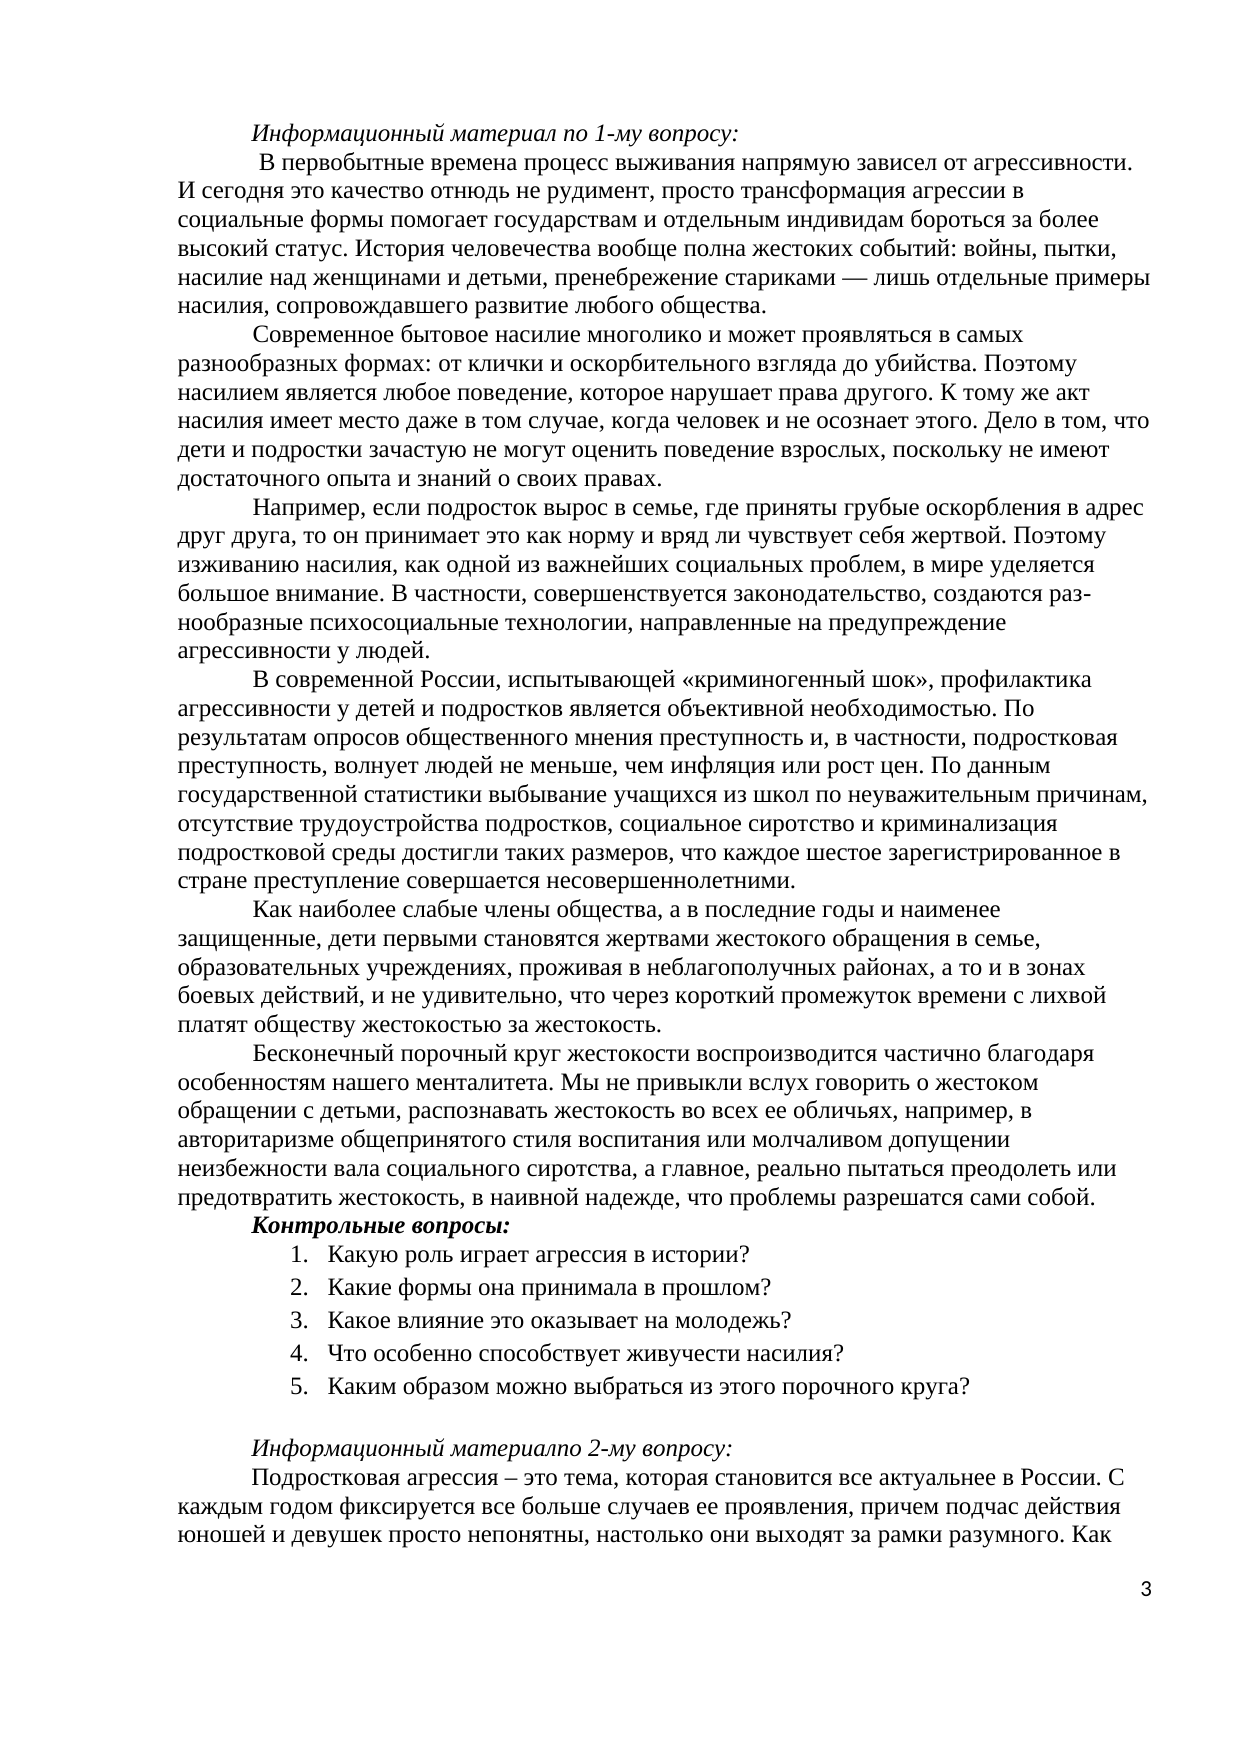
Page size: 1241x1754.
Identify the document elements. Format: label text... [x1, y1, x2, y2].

text Контрольные вопросы: [177, 1211, 1152, 1239]
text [177, 1462, 1152, 1548]
text Бесконечный порочный круг жестокости воспроизводится частично благодаря особенностям нашего менталитета. Мы не привыкли вслух говорить о жестоком обращении с детьми, распознавать жестокость во всех ее обличьях, например, в авторитаризме общепринятого стиля воспитания или молчаливом допущении неизбежности вала социального сиротства, а главное, реально пытаться преодолеть или предотвратить жестокость, в наивной надежде, что проблемы разрешатся сами собой. [177, 1038, 1152, 1211]
text Как наиболее слабые члены общества, а в последние годы и наименее защищенные, дети первыми становятся жертвами жестокого обращения в семье, образовательных учреждениях, проживая в неблагополучных районах, а то и в зонах боевых действий, и не удивительно, что через короткий промежуток времени с лихвой платят обществу жестокостью за жестокость. [177, 894, 1152, 1038]
text Современное бытовое насилие многолико и может проявляться в самых разнообразных формах: от клички и оскорбительного взгляда до убийства. Поэтому насилием является любое поведение, которое нарушает права другого. К тому же акт насилия имеет место даже в том случае, когда человек и не осознает этого. Дело в том, что дети и подростки зачастую не могут оценить поведение взрослых, поскольку не имеют достаточного опыта и знаний о своих правах. [177, 319, 1152, 492]
text Информационный материалпо 2-му вопросу: [177, 1433, 1152, 1462]
list Что особенно способствует живучести насилия? [290, 1338, 1152, 1367]
list Какие формы она принимала в прошлом? [290, 1272, 1152, 1301]
text Информационный материал по 1-му вопросу: [177, 118, 1152, 147]
list Каким образом можно выбраться из этого порочного круга? [290, 1371, 1152, 1400]
list Какую роль играет агрессия в истории? [290, 1239, 1152, 1268]
text В современной России, испытывающей «криминогенный шок», профилактика агрессивности у детей и подростков является объективной необходимостью. По результатам опросов общественного мнения преступность и, в частности, подростковая преступность, волнует людей не меньше, чем инфляция или рост цен. По данным государственной статистики выбывание учащихся из школ по неуважительным причинам, отсутствие трудоустройства подростков, социальное сиротство и криминализация подростковой среды достигли таких размеров, что каждое шестое зарегистрированное в стране преступление совершается несовершеннолетними. [177, 664, 1152, 894]
text Например, если подросток вырос в семье, где приняты грубые оскорбления в адрес друг друга, то он принимает это как норму и вряд ли чувствует себя жертвой. Поэтому изживанию насилия, как одной из важнейших социальных проблем, в мире уделяется большое внимание. В частности, совершенствуется законодательство, создаются разнообразные психосоциальные технологии, направленные на предупреждение агрессивности у людей. [177, 492, 1152, 664]
list Какое влияние это оказывает на молодежь? [290, 1305, 1152, 1334]
text В первобытные времена процесс выживания напрямую зависел от агрессивности. И сегодня это качество отнюдь не рудимент, просто трансформация агрессии в социальные формы помогает государствам и отдельным индивидам бороться за более высокий статус. История человечества вообще полна жестоких событий: войны, пытки, насилие над женщинами и детьми, пренебрежение стариками — лишь отдельные примеры насилия, сопровождавшего развитие любого общества. [177, 147, 1152, 319]
